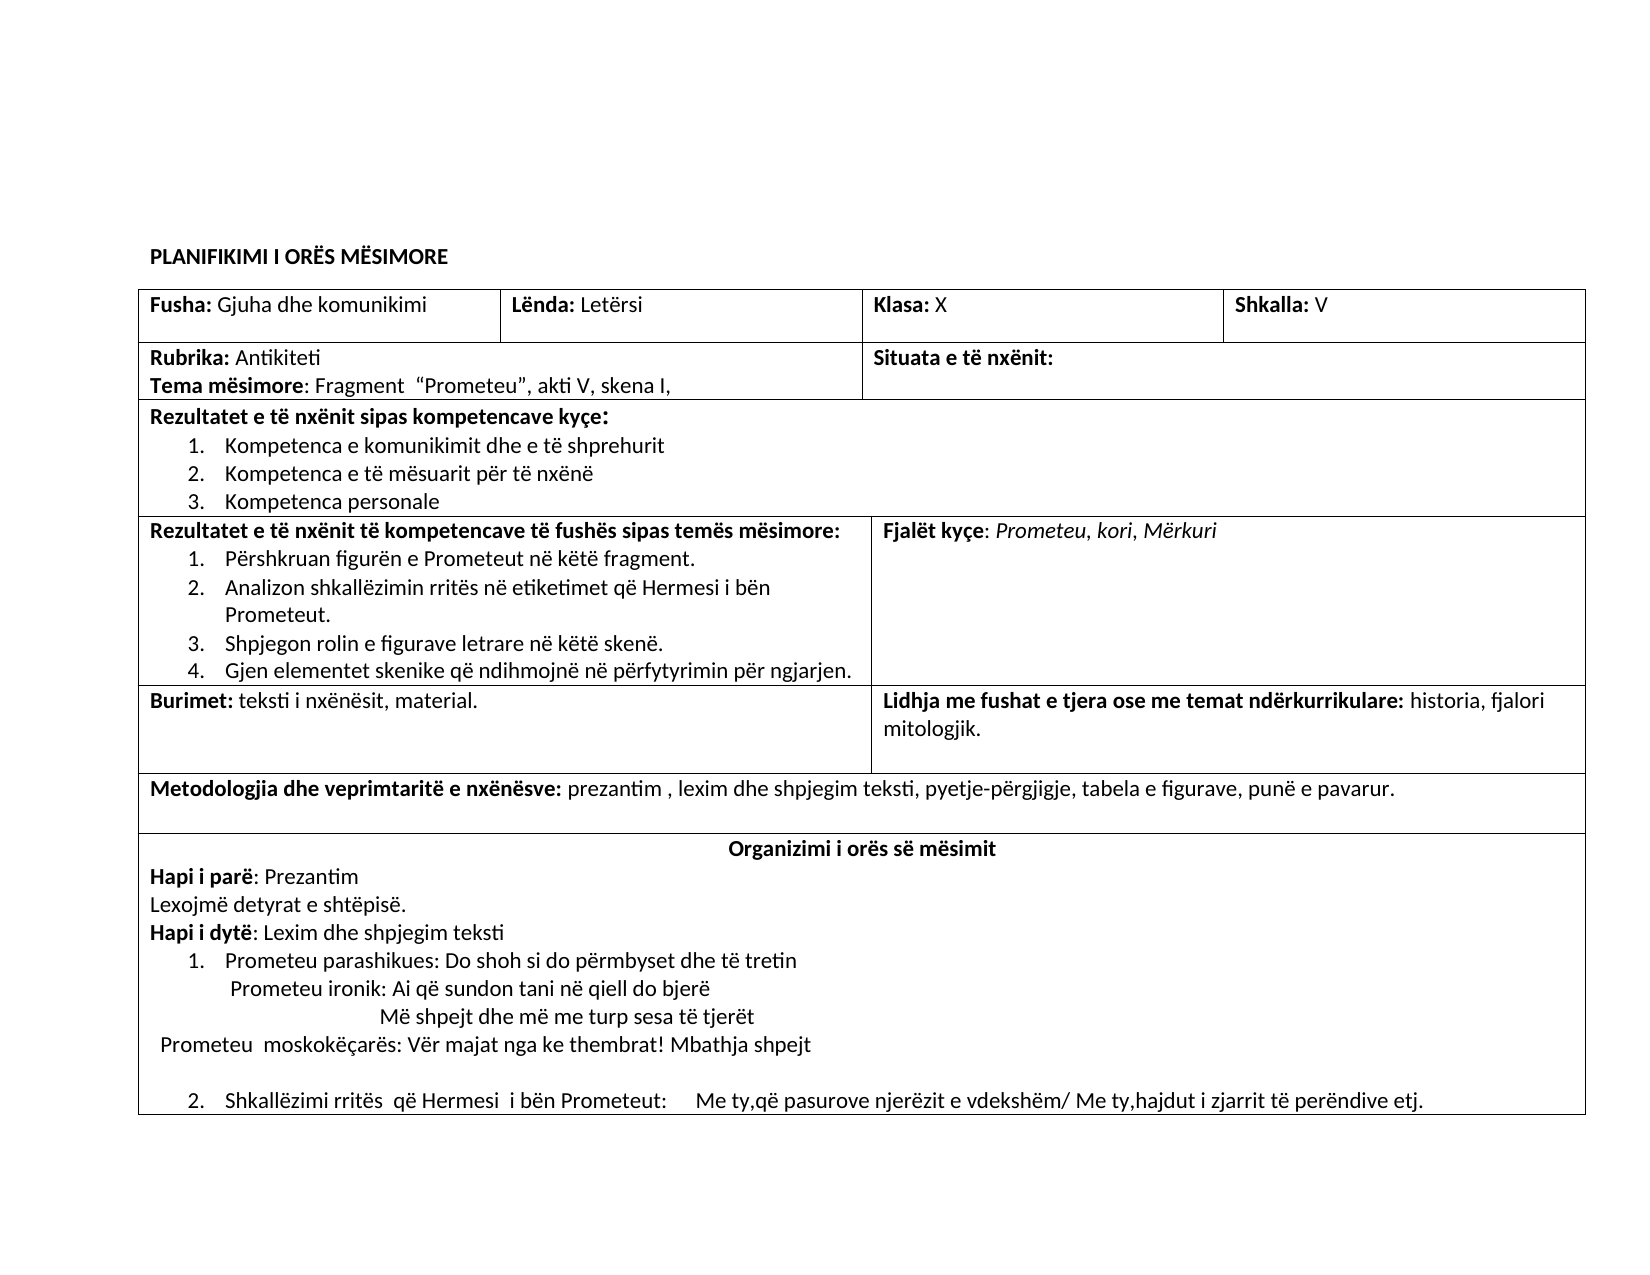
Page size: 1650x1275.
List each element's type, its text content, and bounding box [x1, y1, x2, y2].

table_cell Lidhja me fushat e tjera ose me temat ndërkurrikulare: historia, fjalori mitologjik. [872, 686, 1585, 773]
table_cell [139, 834, 1585, 1114]
table_header Shkalla: V [1224, 290, 1585, 342]
table_cell Rezultatet e të nxënit të kompetencave të fushës sipas temës mësimore: Përshkruan figurën e Prometeut në këtë fragment. Analizon shkallëzimin rritës në etiketimet që Hermesi i bën Prometeut. Shpjegon rolin e figurave letrare në këtë skenë. Gjen elementet skenike që ndihmojnë në përfytyrimin për ngjarjen. [139, 517, 871, 685]
table_header Klasa: X [863, 290, 1223, 342]
table_cell Situata e të nxënit: [863, 343, 1585, 399]
table_cell Fjalët kyçe: Prometeu, kori, Mërkuri [872, 517, 1585, 685]
table_cell Burimet: teksti i nxënësit, material. [139, 686, 871, 773]
text PLANIFIKIMI I ORËS MËSIMORE [150, 243, 1500, 271]
table_header Fusha: Gjuha dhe komunikimi [139, 290, 500, 342]
table_cell Metodologjia dhe veprimtaritë e nxënësve: prezantim , lexim dhe shpjegim teksti, pyetje-përgjigje, tabela e figurave, punë e pavarur. [139, 774, 1585, 833]
table_cell Rezultatet e të nxënit sipas kompetencave kyçe: Kompetenca e komunikimit dhe e të shprehurit Kompetenca e të mësuarit për të nxënë Kompetenca personale [139, 400, 1585, 516]
table_header Lënda: Letërsi [501, 290, 862, 342]
table_cell Rubrika: Antikiteti Tema mësimore: Fragment “Prometeu”, akti V, skena I, [139, 343, 862, 399]
